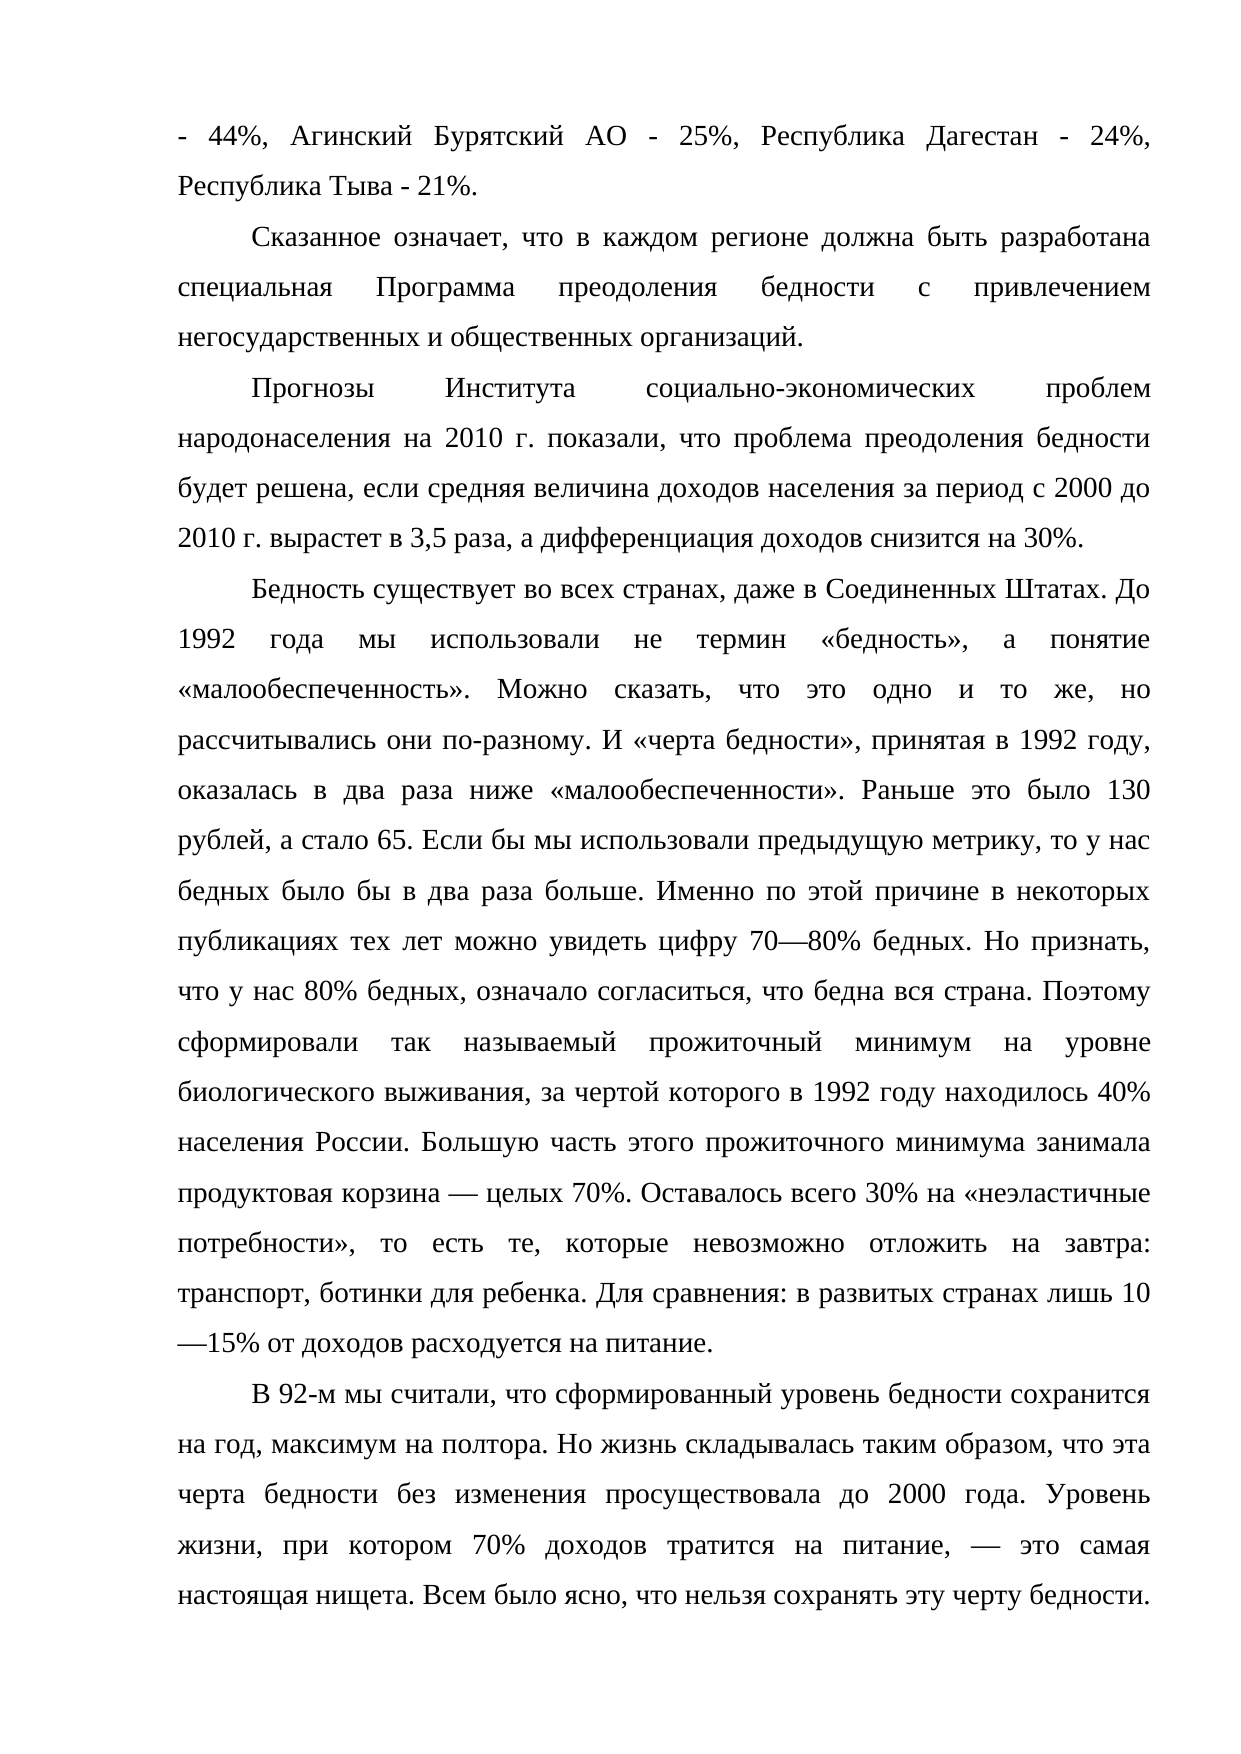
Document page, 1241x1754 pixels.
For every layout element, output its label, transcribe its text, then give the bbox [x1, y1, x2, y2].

text Бедность существует во всех странах, даже в Соединенных Штатах. До 1992 года мы использовали не термин «бедность», а понятие «малообеспеченность». Можно сказать, что это одно и то же, но рассчитывались они по-разному. И «черта бедности», принятая в 1992 году, оказалась в два раза ниже «малообеспеченности». Раньше это было 130 рублей, а стало 65. Если бы мы использовали предыдущую метрику, то у нас бедных было бы в два раза больше. Именно по этой причине в некоторых публикациях тех лет можно увидеть цифру 70—80% бедных. Но признать, что у нас 80% бедных, означало согласиться, что бедна вся страна. Поэтому сформировали так называемый прожиточный минимум на уровне биологического выживания, за чертой которого в 1992 году находилось 40% населения России. Большую часть этого прожиточного минимума занимала продуктовая корзина — целых 70%. Оставалось всего 30% на «неэластичные потребности», то есть те, которые невозможно отложить на завтра: транспорт, ботинки для ребенка. Для сравнения: в развитых странах лишь 10—15% от доходов расходуется на питание. [177, 571, 1152, 1359]
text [177, 118, 1152, 202]
text Прогнозы Института социально-экономических проблем народонаселения на 2010 г. показали, что проблема преодоления бедности будет решена, если средняя величина доходов населения за период с 2000 до 2010 г. вырастет в 3,5 раза, а дифференциация доходов снизится на 30%. [177, 370, 1152, 554]
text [177, 1376, 1152, 1611]
text Сказанное означает, что в каждом регионе должна быть разработана специальная Программа преодоления бедности с привлечением негосударственных и общественных организаций. [177, 219, 1152, 353]
